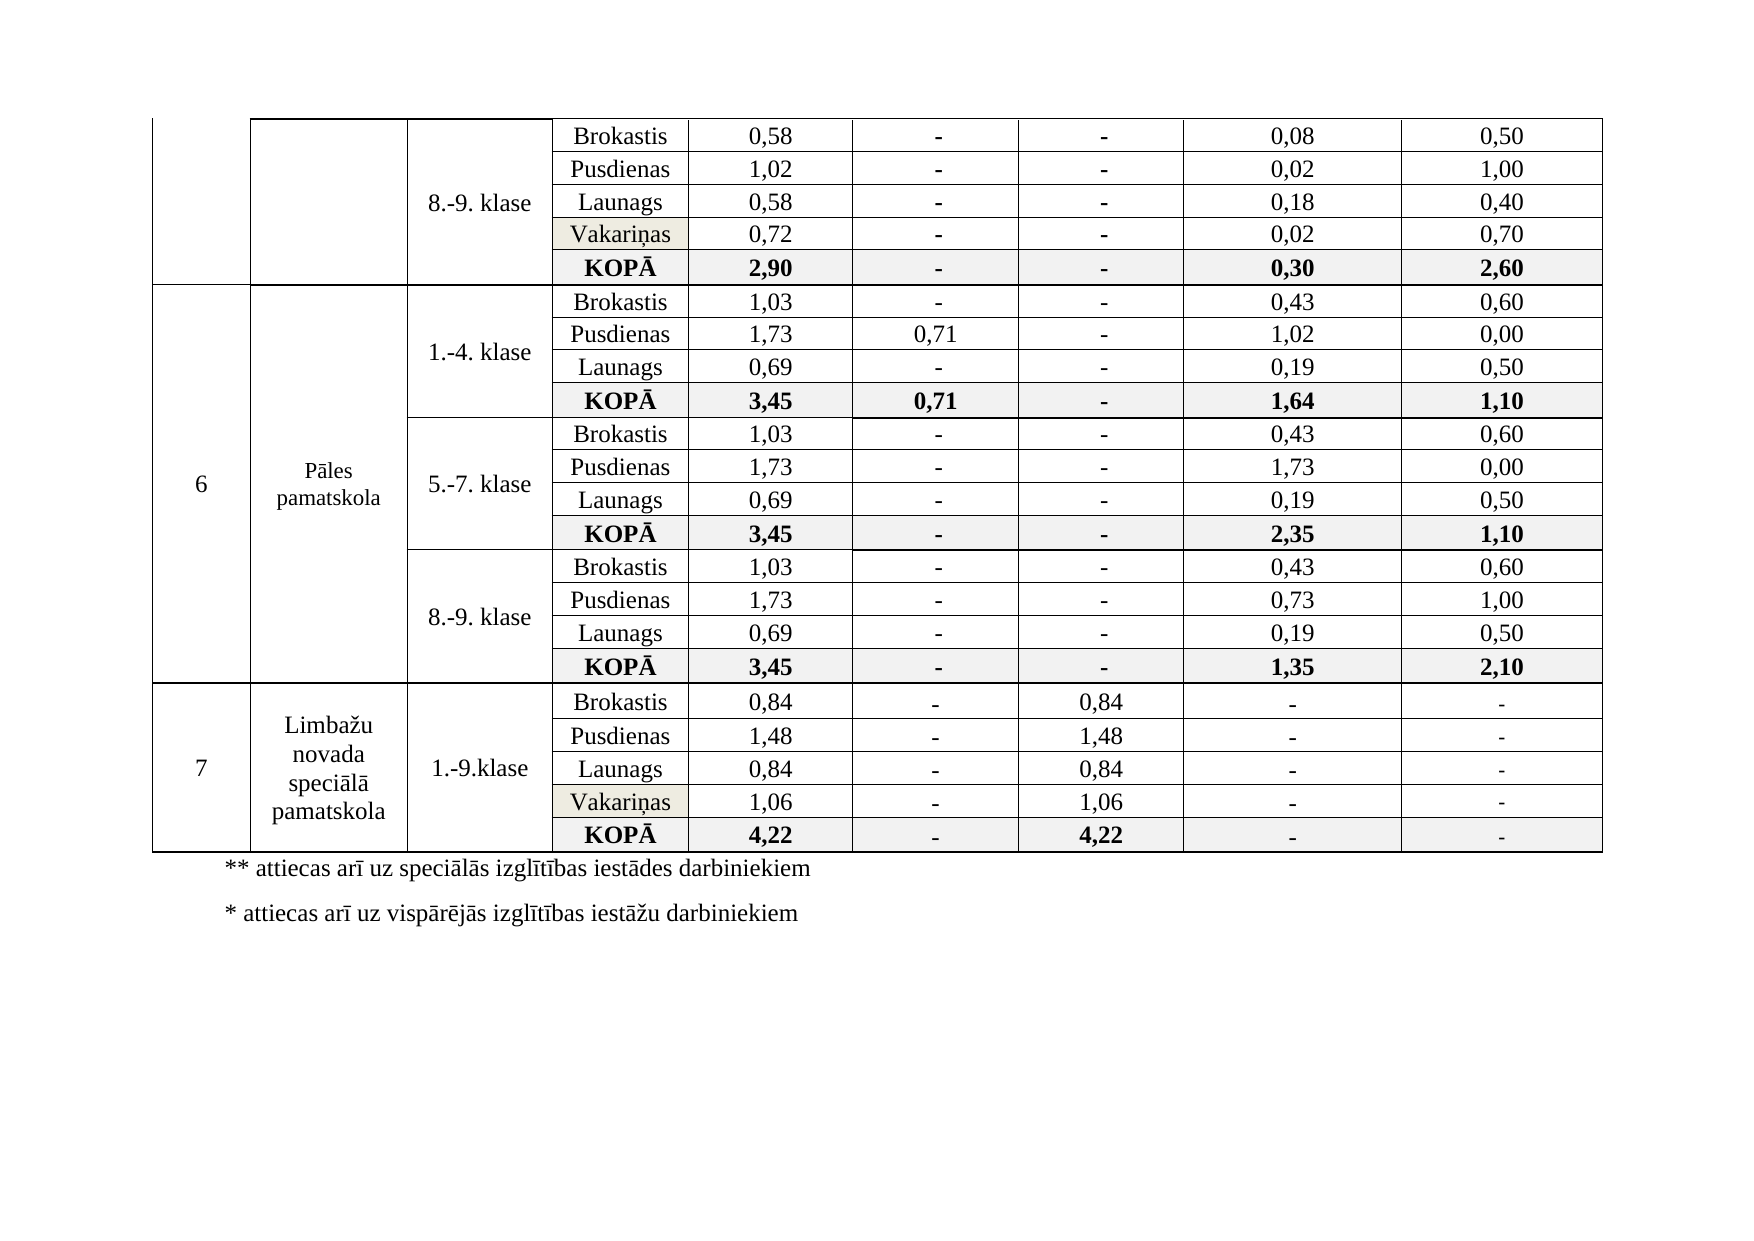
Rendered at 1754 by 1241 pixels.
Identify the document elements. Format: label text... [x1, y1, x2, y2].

table_cell - [1402, 719, 1602, 751]
table_cell - [1184, 818, 1401, 851]
table_cell - [853, 350, 1018, 382]
table_cell - [1019, 419, 1183, 449]
table_cell 2,35 [1184, 516, 1401, 549]
table_cell - [1402, 752, 1602, 784]
table_cell 1,73 [689, 318, 852, 349]
table_cell - [853, 719, 1018, 751]
table_cell Launags [553, 616, 688, 648]
table_cell 6 [153, 285, 250, 682]
table_cell - [1019, 583, 1183, 615]
table_cell 1,73 [1184, 450, 1401, 482]
table_cell 4,22 [689, 818, 852, 851]
table_cell - [853, 419, 1018, 449]
table_cell 1,48 [1019, 719, 1183, 751]
table_cell 0,58 [689, 119, 853, 151]
table_cell - [853, 785, 1018, 817]
table_cell Pusdienas [553, 450, 688, 482]
text * attiecas arī uz vispārējās izglītības iestāžu darbiniekiem [118, 898, 1636, 927]
table_cell Launags [553, 185, 688, 217]
table_cell 0,00 [1402, 450, 1602, 482]
table_cell 0,43 [1184, 419, 1401, 449]
table_cell 0,84 [1019, 752, 1183, 784]
table_cell 0,00 [1402, 318, 1602, 349]
table_cell Vakariņas [553, 218, 688, 249]
table_cell Pāles pamatskola [251, 286, 407, 682]
table_cell - [1019, 383, 1183, 417]
table_cell 1,10 [1402, 516, 1602, 549]
table_cell - [1019, 218, 1183, 249]
table_cell 2,90 [689, 250, 852, 284]
table_cell - [853, 185, 1018, 217]
table_cell - [1019, 483, 1183, 515]
table_cell 0,71 [853, 383, 1018, 417]
table_cell - [1019, 450, 1183, 482]
table_cell 0,84 [689, 684, 852, 718]
table_cell Launags [553, 350, 688, 382]
table_cell - [853, 752, 1018, 784]
table_cell 1,02 [689, 152, 852, 184]
table_cell Pusdienas [553, 318, 688, 349]
table_cell Vakariņas [553, 785, 688, 817]
table_cell Limbažu novada speciālā pamatskola [251, 684, 407, 851]
table_cell 0,84 [689, 752, 852, 784]
table_cell 1,03 [689, 418, 852, 449]
table_cell - [1019, 649, 1183, 682]
table_cell 0,58 [689, 185, 852, 217]
table_cell - [853, 818, 1018, 851]
table_cell 0,40 [1402, 185, 1602, 217]
table_cell 0,19 [1184, 483, 1401, 515]
table_cell 8.-9. klase [408, 550, 552, 682]
table_cell 0,18 [1184, 185, 1401, 217]
table_cell - [1184, 719, 1401, 751]
table_cell - [1019, 250, 1183, 284]
table_cell 0,30 [1184, 250, 1401, 284]
table_cell - [1184, 785, 1401, 817]
table_cell 0,43 [1184, 551, 1401, 582]
table_cell Pusdienas [553, 719, 688, 751]
table_cell - [853, 218, 1018, 249]
table_cell 0,73 [1184, 583, 1401, 615]
table_cell - [853, 583, 1018, 615]
table_cell KOPĀ [553, 516, 688, 549]
table_cell 1,64 [1184, 383, 1401, 417]
table_cell 0,19 [1184, 616, 1401, 648]
table_cell 0,69 [689, 483, 852, 515]
table_cell 1,10 [1402, 383, 1602, 417]
table_cell - [1184, 684, 1401, 718]
table_cell 1,35 [1184, 649, 1401, 682]
table_cell 7 [153, 684, 250, 851]
table_cell 0,08 [1184, 119, 1401, 151]
table_cell - [1019, 286, 1183, 317]
table_cell Brokastis [553, 550, 688, 582]
table_cell - [853, 250, 1018, 284]
table_cell 1,03 [689, 550, 852, 582]
table_cell 0,02 [1184, 152, 1401, 184]
table_cell - [853, 616, 1018, 648]
table_cell - [1402, 818, 1602, 851]
table_cell 0,50 [1401, 119, 1602, 151]
table_cell 0,69 [689, 616, 852, 648]
table_cell 0,71 [853, 318, 1018, 349]
table_cell Brokastis [553, 684, 688, 718]
table_cell Launags [553, 752, 688, 784]
table_cell Brokastis [553, 418, 688, 449]
table_cell 0,50 [1402, 616, 1602, 648]
table_cell Launags [553, 483, 688, 515]
table_cell 0,50 [1402, 350, 1602, 382]
table_cell 1.-4. klase [408, 286, 552, 417]
table_cell 0,02 [1184, 218, 1401, 249]
table_cell 1,73 [689, 583, 852, 615]
table_cell Pusdienas [553, 152, 688, 184]
table_cell 1,00 [1402, 583, 1602, 615]
table_cell 1,02 [1184, 318, 1401, 349]
table_cell Pusdienas [553, 583, 688, 615]
table_cell - [1018, 119, 1184, 151]
table_cell - [853, 450, 1018, 482]
table_cell 3,45 [689, 649, 852, 682]
table_cell Brokastis [553, 286, 688, 317]
table_cell - [853, 516, 1018, 549]
table_cell - [1019, 152, 1183, 184]
table_cell - [853, 551, 1018, 582]
table_cell 0,69 [689, 350, 852, 382]
table_cell 0,60 [1402, 419, 1602, 449]
table_cell 4,22 [1019, 818, 1183, 851]
table_cell 3,45 [689, 383, 852, 417]
table_cell 0,84 [1019, 684, 1183, 718]
table_cell KOPĀ [553, 250, 688, 284]
table_cell - [1402, 684, 1602, 718]
table_cell 8.-9. klase [408, 120, 552, 284]
text ** attiecas arī uz speciālās izglītības iestādes darbiniekiem [118, 853, 1636, 882]
table_cell - [1402, 785, 1602, 817]
table_cell KOPĀ [553, 649, 688, 682]
table_cell Brokastis [553, 119, 688, 151]
table_cell 0,60 [1402, 286, 1602, 317]
table_cell 0,50 [1402, 483, 1602, 515]
table_cell 0,60 [1402, 551, 1602, 582]
table_cell 0,70 [1402, 218, 1602, 249]
table_cell KOPĀ [553, 383, 688, 417]
table_cell - [853, 483, 1018, 515]
table_cell 1,06 [689, 785, 852, 817]
table_cell 1.-9.klase [408, 684, 552, 851]
table_cell - [853, 649, 1018, 682]
table_cell 2,10 [1402, 649, 1602, 682]
table_cell - [853, 286, 1018, 317]
table_cell - [1019, 318, 1183, 349]
table_cell KOPĀ [553, 818, 688, 851]
table_cell - [1019, 616, 1183, 648]
table_cell 0,72 [689, 218, 852, 249]
table_cell 3,45 [689, 516, 852, 549]
table_cell 5.-7. klase [408, 418, 552, 549]
table_cell 0,19 [1184, 350, 1401, 382]
table_cell 1,48 [689, 719, 852, 751]
table_cell 2,60 [1402, 250, 1602, 284]
table_cell - [853, 152, 1018, 184]
table_cell - [1184, 752, 1401, 784]
table_cell - [1019, 350, 1183, 382]
table_cell - [1019, 551, 1183, 582]
table_cell - [853, 119, 1018, 151]
table_cell - [1019, 516, 1183, 549]
table_cell 1,06 [1019, 785, 1183, 817]
table_cell 1,73 [689, 450, 852, 482]
table_cell 1,03 [689, 286, 852, 317]
table_cell 0,43 [1184, 286, 1401, 317]
table_cell - [1019, 185, 1183, 217]
table_cell - [853, 684, 1018, 718]
table_cell 1,00 [1402, 152, 1602, 184]
